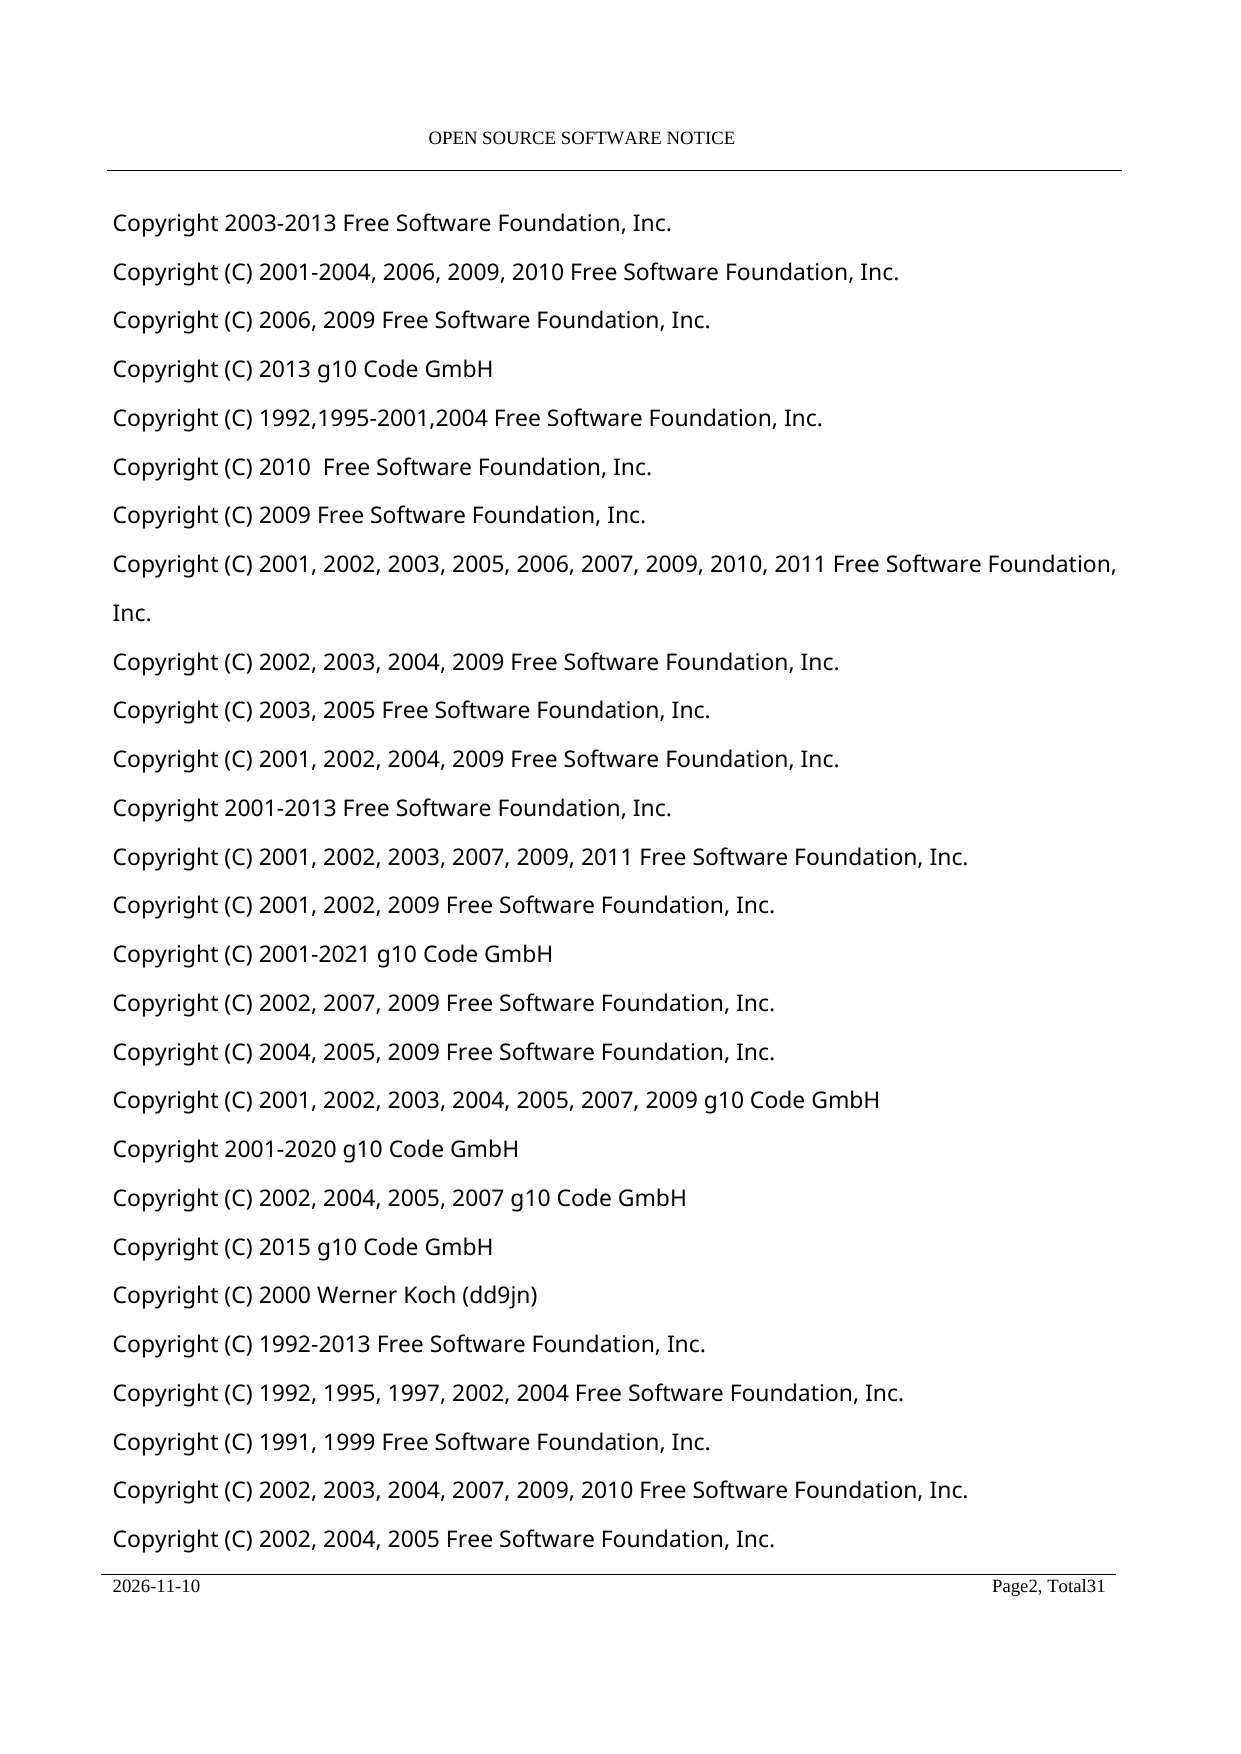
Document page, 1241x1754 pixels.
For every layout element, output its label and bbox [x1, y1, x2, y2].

text [112, 206, 1128, 1555]
